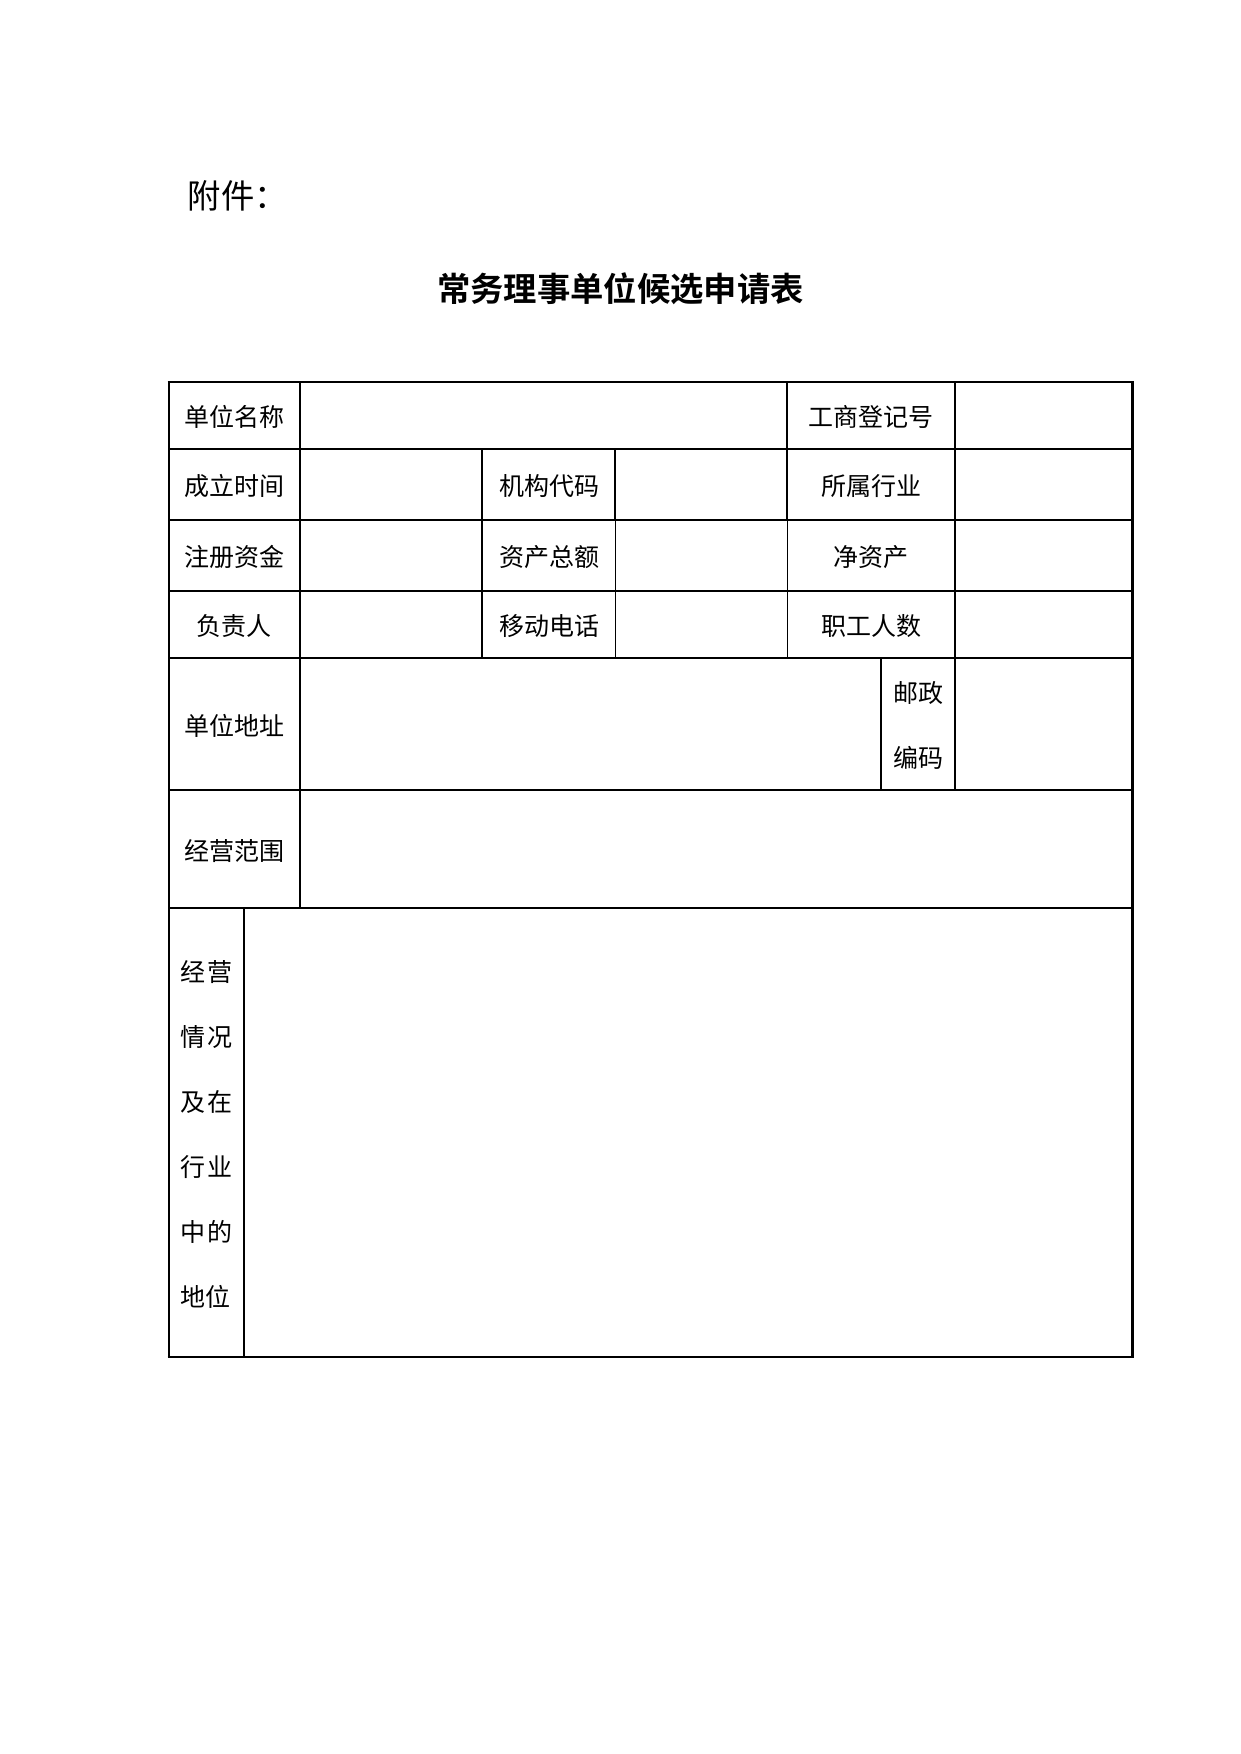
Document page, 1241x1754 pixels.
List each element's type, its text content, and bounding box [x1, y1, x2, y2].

table_cell [301, 521, 481, 590]
table_cell 资产总额 [483, 521, 615, 590]
table_cell 经营范围 [170, 791, 299, 907]
table_cell [301, 450, 481, 519]
table_header 单位名称 [170, 383, 299, 448]
table_cell [956, 521, 1131, 590]
table_header [301, 383, 786, 448]
table_cell 机构代码 [483, 450, 614, 519]
table_header 工商登记号 [788, 383, 954, 448]
table_cell 净资产 [788, 521, 954, 590]
table_cell 单位地址 [170, 659, 299, 789]
table_cell [956, 592, 1131, 657]
table_cell 经营情况及在行业中的地位 [170, 909, 243, 1356]
text 附件： [187, 162, 1053, 227]
table_cell 所属行业 [788, 450, 954, 519]
table_cell [956, 450, 1131, 519]
table_cell 成立时间 [170, 450, 299, 519]
table_cell 注册资金 [170, 521, 299, 590]
table_cell 邮政编码 [882, 659, 954, 789]
table_cell 移动电话 [483, 592, 615, 657]
table_cell [616, 592, 787, 657]
table_header [956, 383, 1131, 448]
table_cell [616, 450, 786, 519]
table_cell [616, 521, 787, 590]
table_cell [301, 592, 481, 657]
table_cell [301, 791, 1131, 907]
table_cell 职工人数 [788, 592, 954, 657]
table_cell 负责人 [170, 592, 299, 657]
table_cell [956, 659, 1131, 789]
subtitle 常务理事单位候选申请表 [187, 254, 1053, 319]
table_cell [301, 659, 880, 789]
table_cell [245, 909, 1131, 1356]
